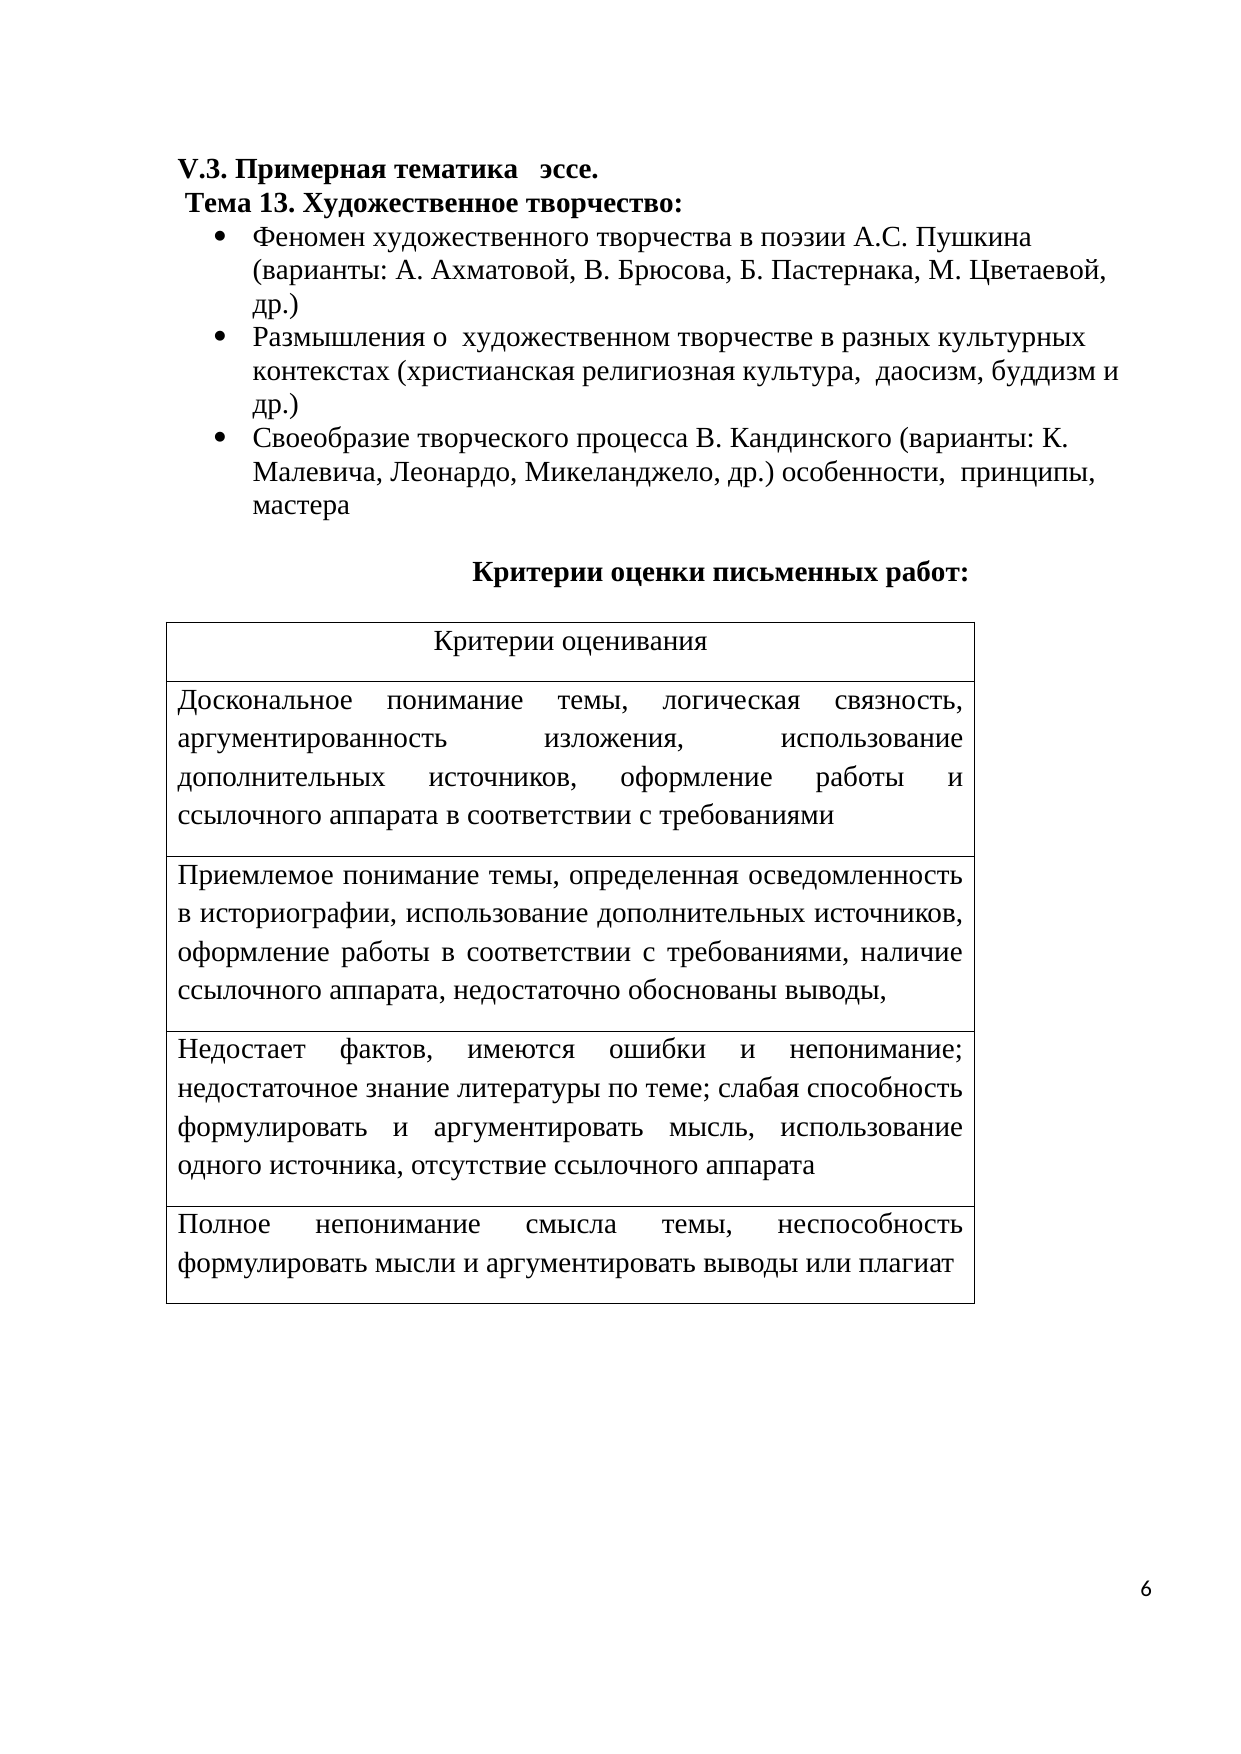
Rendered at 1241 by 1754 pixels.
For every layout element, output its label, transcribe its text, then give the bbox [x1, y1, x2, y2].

list Феномен художественного творчества в поэзии А.С. Пушкина (варианты: А. Ахматовой, В. Брюсова, Б. Пастернака, М. Цветаевой, др.) [215, 219, 1152, 319]
table_cell Недостает фактов, имеются ошибки и непонимание; недостаточное знание литературы по теме; слабая способность формулировать и аргументировать мысль, использование одного источника, отсутствие ссылочного аппарата [167, 1032, 974, 1206]
text Критерии оценки письменных работ: [290, 554, 1152, 588]
list Своеобразие творческого процесса В. Кандинского (варианты: К. Малевича, Леонардо, Микеланджело, др.) особенности, принципы, мастера [215, 420, 1152, 521]
table_header Критерии оценивания [167, 623, 974, 681]
table_cell Приемлемое понимание темы, определенная осведомленность в историографии, использование дополнительных источников, оформление работы в соответствии с требованиями, наличие ссылочного аппарата, недостаточно обоснованы выводы, [167, 857, 974, 1031]
text Тема 13. Художественное творчество: [177, 185, 1152, 219]
list Размышления о художественном творчестве в разных культурных контекстах (христианская религиозная культура, даосизм, буддизм и др.) [215, 319, 1152, 420]
table_cell Доскональное понимание темы, логическая связность, аргументированность изложения, использование дополнительных источников, оформление работы и ссылочного аппарата в соответствии с требованиями [167, 682, 974, 856]
table_cell Полное непонимание смысла темы, неспособность формулировать мысли и аргументировать выводы или плагиат [167, 1207, 974, 1303]
text V.3. Примерная тематика эссе. [177, 152, 1152, 185]
